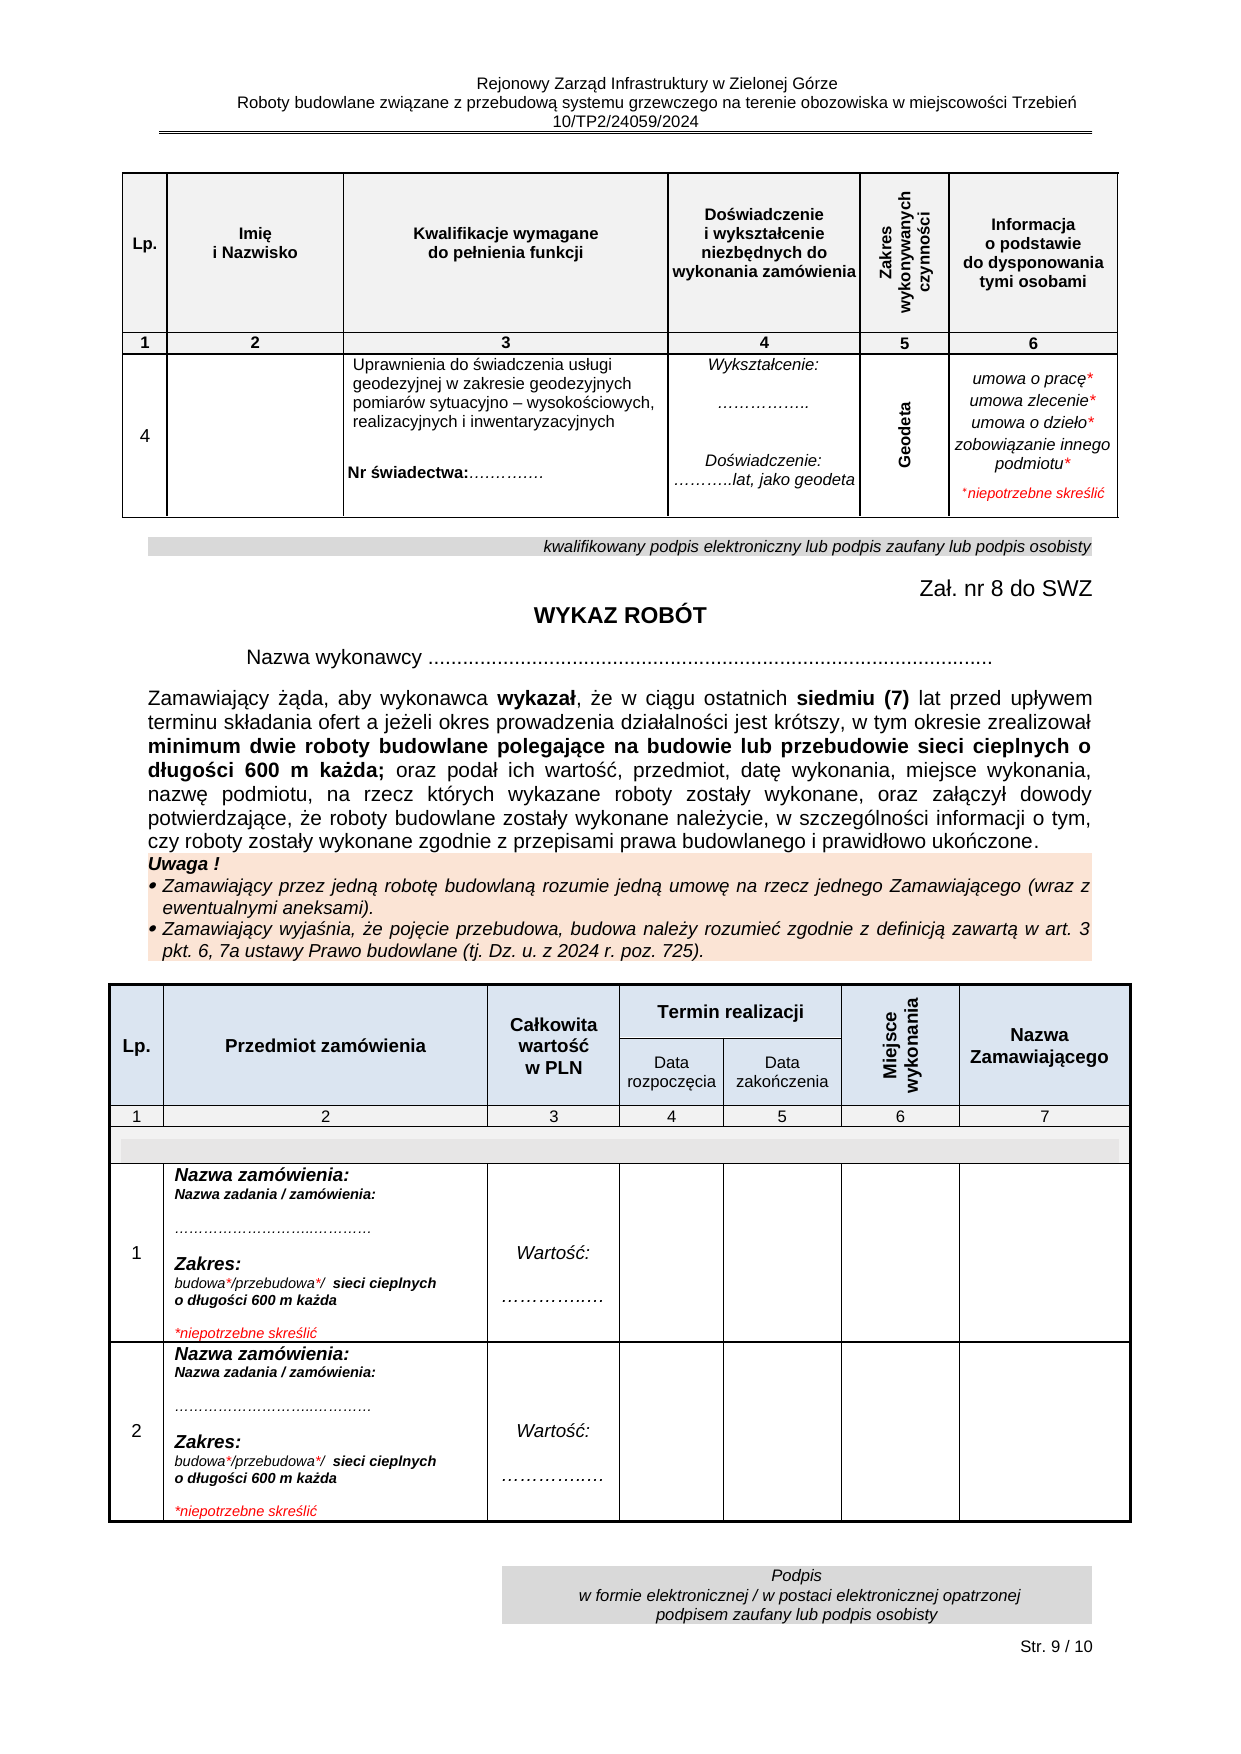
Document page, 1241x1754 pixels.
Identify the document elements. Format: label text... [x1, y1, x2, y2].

text podpisem zaufany lub podpis osobisty [502, 1604, 1092, 1624]
table_cell 5 [861, 333, 948, 353]
table_cell 4 [620, 1106, 723, 1126]
table_cell Nazwa zamówienia: Nazwa zadania / zamówienia: ………………………..………… Zakres: budowa*/przebudowa*/ sieci cieplnych o długości 600 m każda *niepotrzebne skreślić [164, 1164, 487, 1341]
text w formie elektronicznej / w postaci elektronicznej opatrzonej [502, 1585, 1092, 1604]
table_cell 2 [111, 1343, 163, 1520]
text WYKAZ ROBÓT [148, 602, 1092, 628]
table_cell Wartość: …………..… [488, 1164, 619, 1341]
table_cell [960, 1343, 1129, 1520]
text Podpis [502, 1566, 1092, 1585]
table_cell 2 [164, 1106, 487, 1126]
table_header Imię i Nazwisko [168, 174, 343, 332]
table_cell 5 [724, 1106, 841, 1126]
table_cell [724, 1343, 841, 1520]
table_cell [620, 1343, 723, 1520]
table_cell Uprawnienia do świadczenia usługi geodezyjnej w zakresie geodezyjnych pomiarów sytuacyjno – wysokościowych, realizacyjnych i inwentaryzacyjnych Nr świadectwa:….…….… [344, 355, 667, 516]
table_header Informacja o podstawie do dysponowania tymi osobami [950, 174, 1117, 332]
list Zamawiający wyjaśnia, że pojęcie przebudowa, budowa należy rozumieć zgodnie z definicją zawartą w art. 3 pkt. 6, 7a ustawy Prawo budowlane (tj. Dz. u. z 2024 r. poz. 725). [148, 918, 1092, 961]
table_cell [960, 1164, 1129, 1341]
table_cell 6 [950, 333, 1117, 353]
table_header Przedmiot zamówienia [164, 986, 487, 1105]
table_cell Nazwa zamówienia: Nazwa zadania / zamówienia: ………………………..………… Zakres: budowa*/przebudowa*/ sieci cieplnych o długości 600 m każda *niepotrzebne skreślić [164, 1343, 487, 1520]
table_cell 3 [488, 1106, 619, 1126]
table_header Nazwa Zamawiającego [960, 986, 1129, 1105]
table_cell 1 [111, 1164, 163, 1341]
text Uwaga ! [148, 853, 1092, 875]
table_cell 4 [123, 355, 166, 516]
table_cell Wykształcenie: …………….. Doświadczenie: ………..lat, jako geodeta [669, 355, 859, 516]
table_header Zakres wykonywanych czynności [861, 174, 948, 332]
table_header Doświadczenie i wykształcenie niezbędnych do wykonania zamówienia [669, 174, 859, 332]
list Zamawiający przez jedną robotę budowlaną rozumie jedną umowę na rzecz jednego Zamawiającego (wraz z ewentualnymi aneksami). [148, 875, 1092, 918]
table_cell 3 [344, 333, 667, 353]
table_cell 1 [111, 1106, 163, 1126]
table_cell Geodeta [861, 355, 948, 516]
text Zamawiający żąda, aby wykonawca wykazał, że w ciągu ostatnich siedmiu (7) lat przed upływem terminu składania ofert a jeżeli okres prowadzenia działalności jest krótszy, w tym okresie zrealizował minimum dwie roboty budowlane polegające na budowie lub przebudowie sieci cieplnych o długości 600 m każda; oraz podał ich wartość, przedmiot, datę wykonania, miejsce wykonania, nazwę podmiotu, na rzecz których wykazane roboty zostały wykonane, oraz załączył dowody potwierdzające, że roboty budowlane zostały wykonane należycie, w szczególności informacji o tym, czy roboty zostały wykonane zgodnie z przepisami prawa budowlanego i prawidłowo ukończone. [148, 686, 1092, 853]
table_cell 1 [123, 333, 166, 353]
table_cell 4 [669, 333, 859, 353]
table_cell Data rozpoczęcia [620, 1039, 723, 1105]
table_cell [842, 1164, 959, 1341]
table_cell Data zakończenia [724, 1039, 841, 1105]
table_header Całkowita wartość w PLN [488, 986, 619, 1105]
text Zał. nr 8 do SWZ [148, 575, 1092, 602]
table_header Lp. [123, 174, 166, 332]
table_header Miejsce wykonania [842, 986, 959, 1105]
table_cell umowa o pracę* umowa zlecenie* umowa o dzieło* zobowiązanie innego podmiotu* *niepotrzebne skreślić [950, 355, 1117, 516]
text kwalifikowany podpis elektroniczny lub podpis zaufany lub podpis osobisty [148, 537, 1092, 556]
table_cell [620, 1164, 723, 1341]
table_cell [724, 1164, 841, 1341]
text Nazwa wykonawcy .................................................................................................. [148, 645, 1092, 669]
table_header Lp. [111, 986, 163, 1105]
table_header Termin realizacji [620, 986, 841, 1037]
table_header Kwalifikacje wymagane do pełnienia funkcji [344, 174, 667, 332]
table_cell [111, 1127, 1129, 1163]
table_cell [842, 1343, 959, 1520]
table_cell 6 [842, 1106, 959, 1126]
table_cell Wartość: …………..… [488, 1343, 619, 1520]
table_cell 2 [168, 333, 343, 353]
table_cell [168, 355, 343, 516]
table_cell 7 [960, 1106, 1129, 1126]
